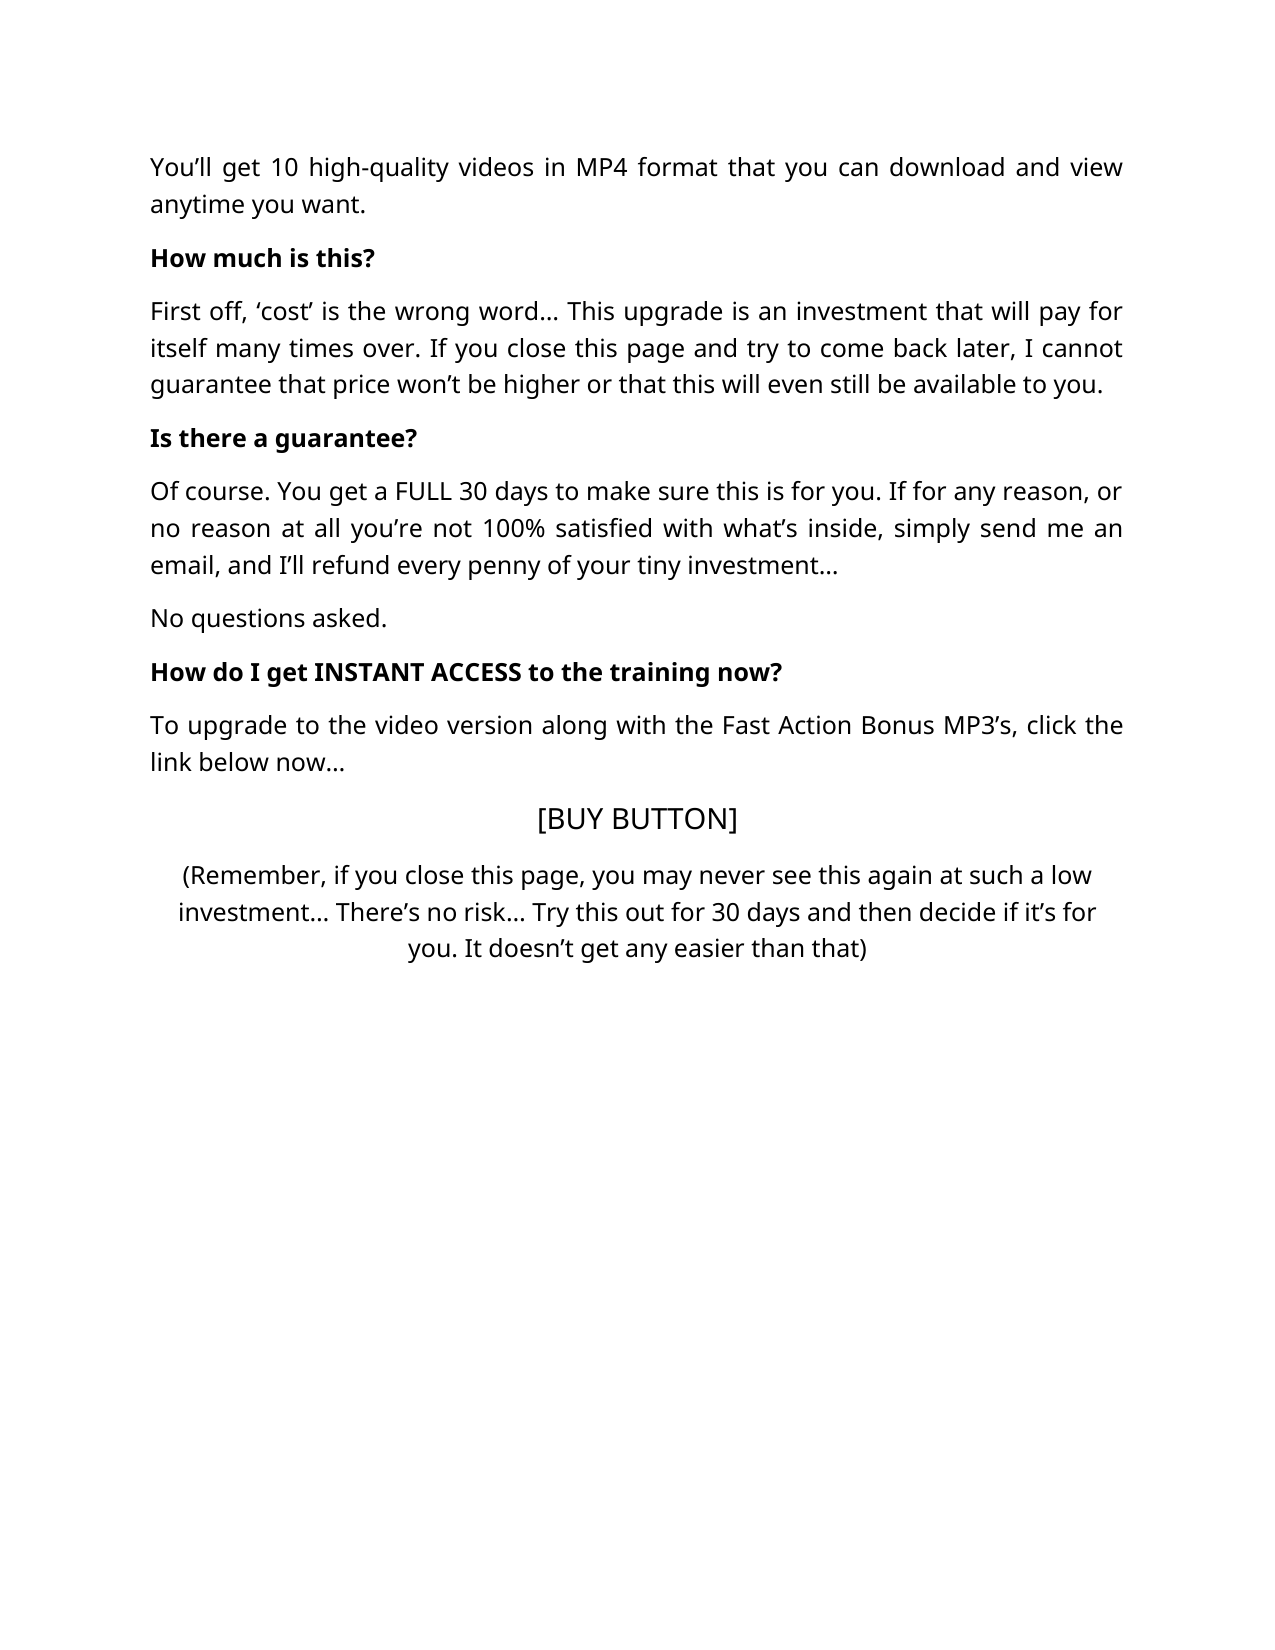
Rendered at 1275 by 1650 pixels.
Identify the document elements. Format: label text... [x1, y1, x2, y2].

text No questions asked. [150, 601, 1125, 635]
text [BUY BUTTON] [150, 798, 1125, 838]
text To upgrade to the video version along with the Fast Action Bonus MP3’s, click the link below now… [150, 708, 1125, 779]
text First off, ‘cost’ is the wrong word… This upgrade is an investment that will pay for itself many times over. If you close this page and try to come back later, I cannot guarantee that price won’t be higher or that this will even still be available to you. [150, 294, 1125, 401]
text (Remember, if you close this page, you may never see this again at such a low investment… There’s no risk… Try this out for 30 days and then decide if it’s for you. It doesn’t get any easier than that) [150, 858, 1125, 965]
text How much is this? [150, 240, 1125, 274]
text Of course. You get a FULL 30 days to make sure this is for you. If for any reason, or no reason at all you’re not 100% satisfied with what’s inside, simply send me an email, and I’ll refund every penny of your tiny investment… [150, 474, 1125, 582]
text Is there a guarantee? [150, 421, 1125, 455]
text You’ll get 10 high-quality videos in MP4 format that you can download and view anytime you want. [150, 150, 1125, 221]
text How do I get INSTANT ACCESS to the training now? [150, 654, 1125, 688]
